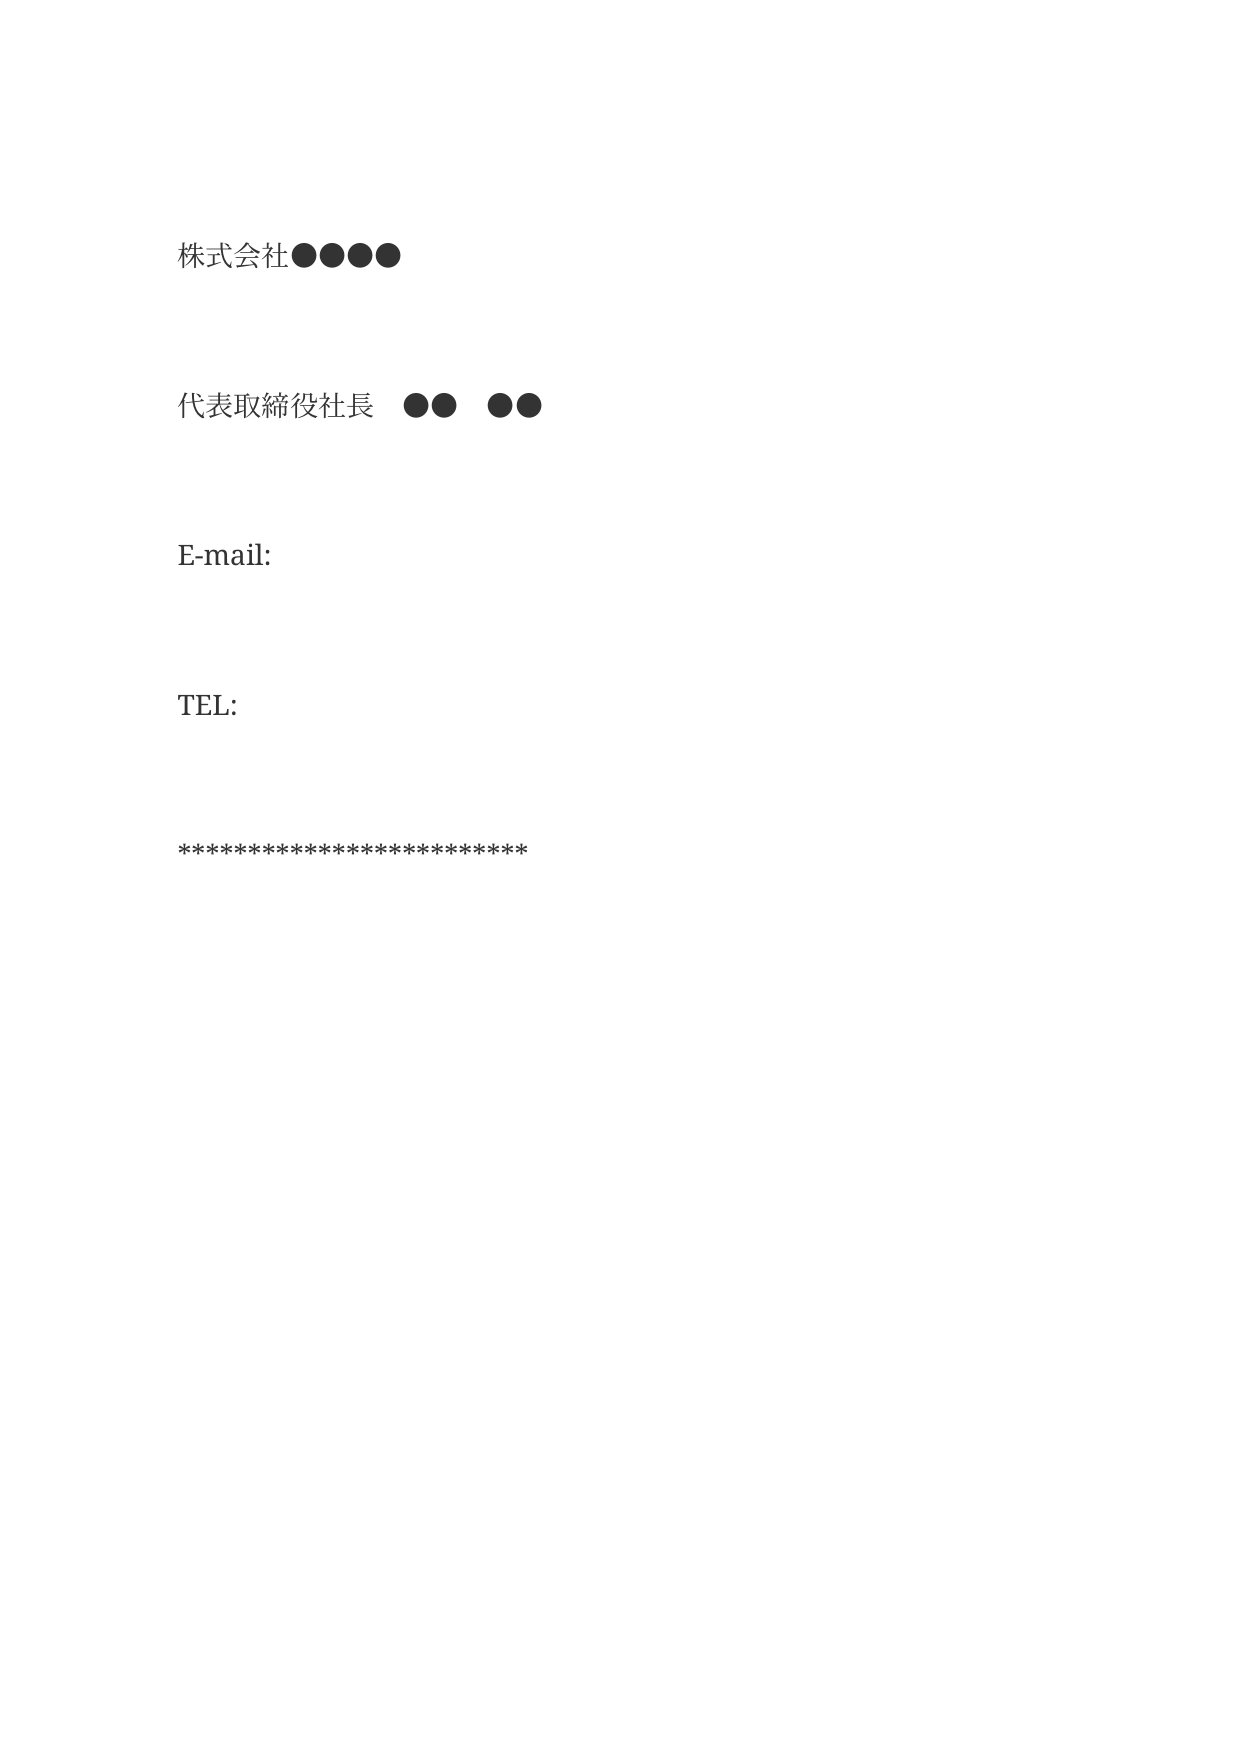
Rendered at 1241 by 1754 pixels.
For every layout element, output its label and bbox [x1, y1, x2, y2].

text [177, 217, 1063, 892]
